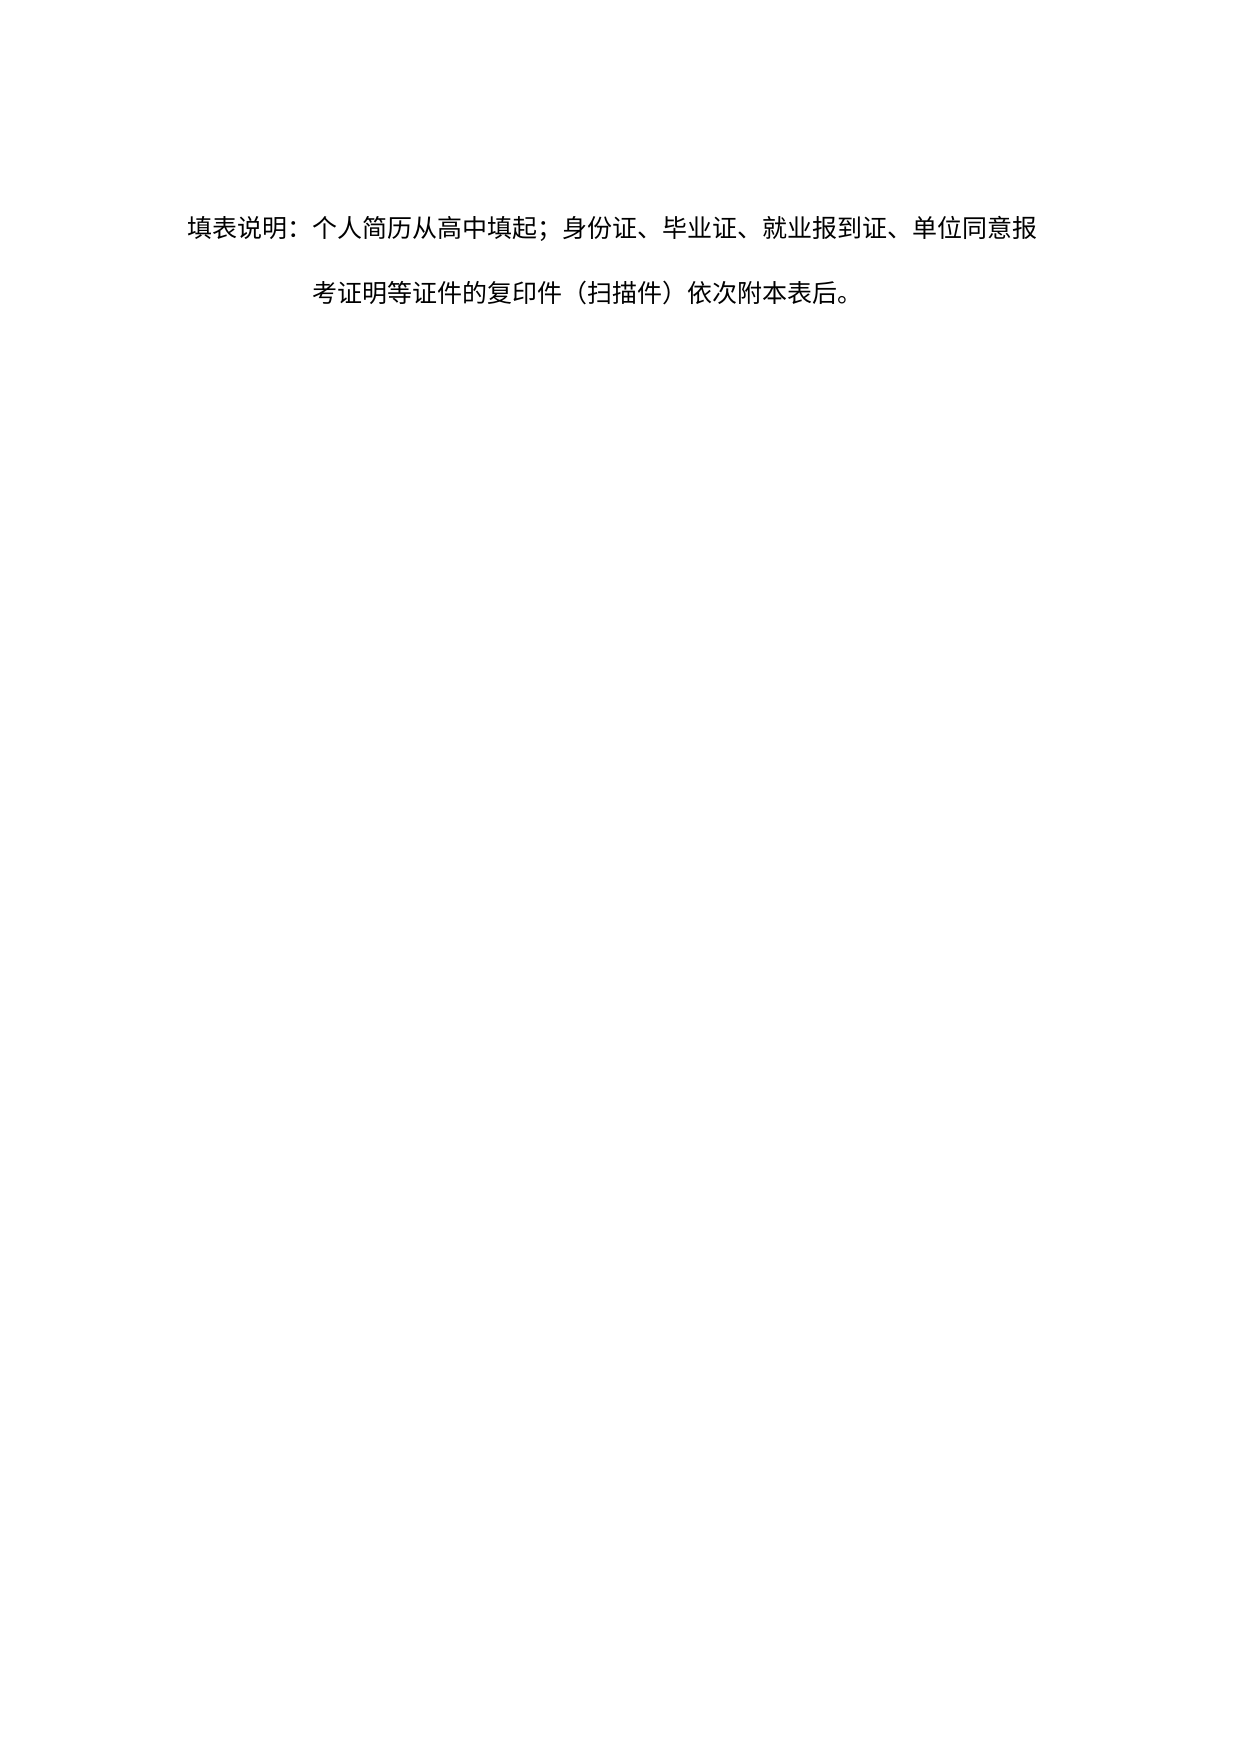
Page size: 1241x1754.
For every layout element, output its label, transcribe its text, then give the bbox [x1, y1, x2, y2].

text 填表说明：个人简历从高中填起；身份证、毕业证、就业报到证、单位同意报考证明等证件的复印件（扫描件）依次附本表后。 [187, 194, 1053, 324]
